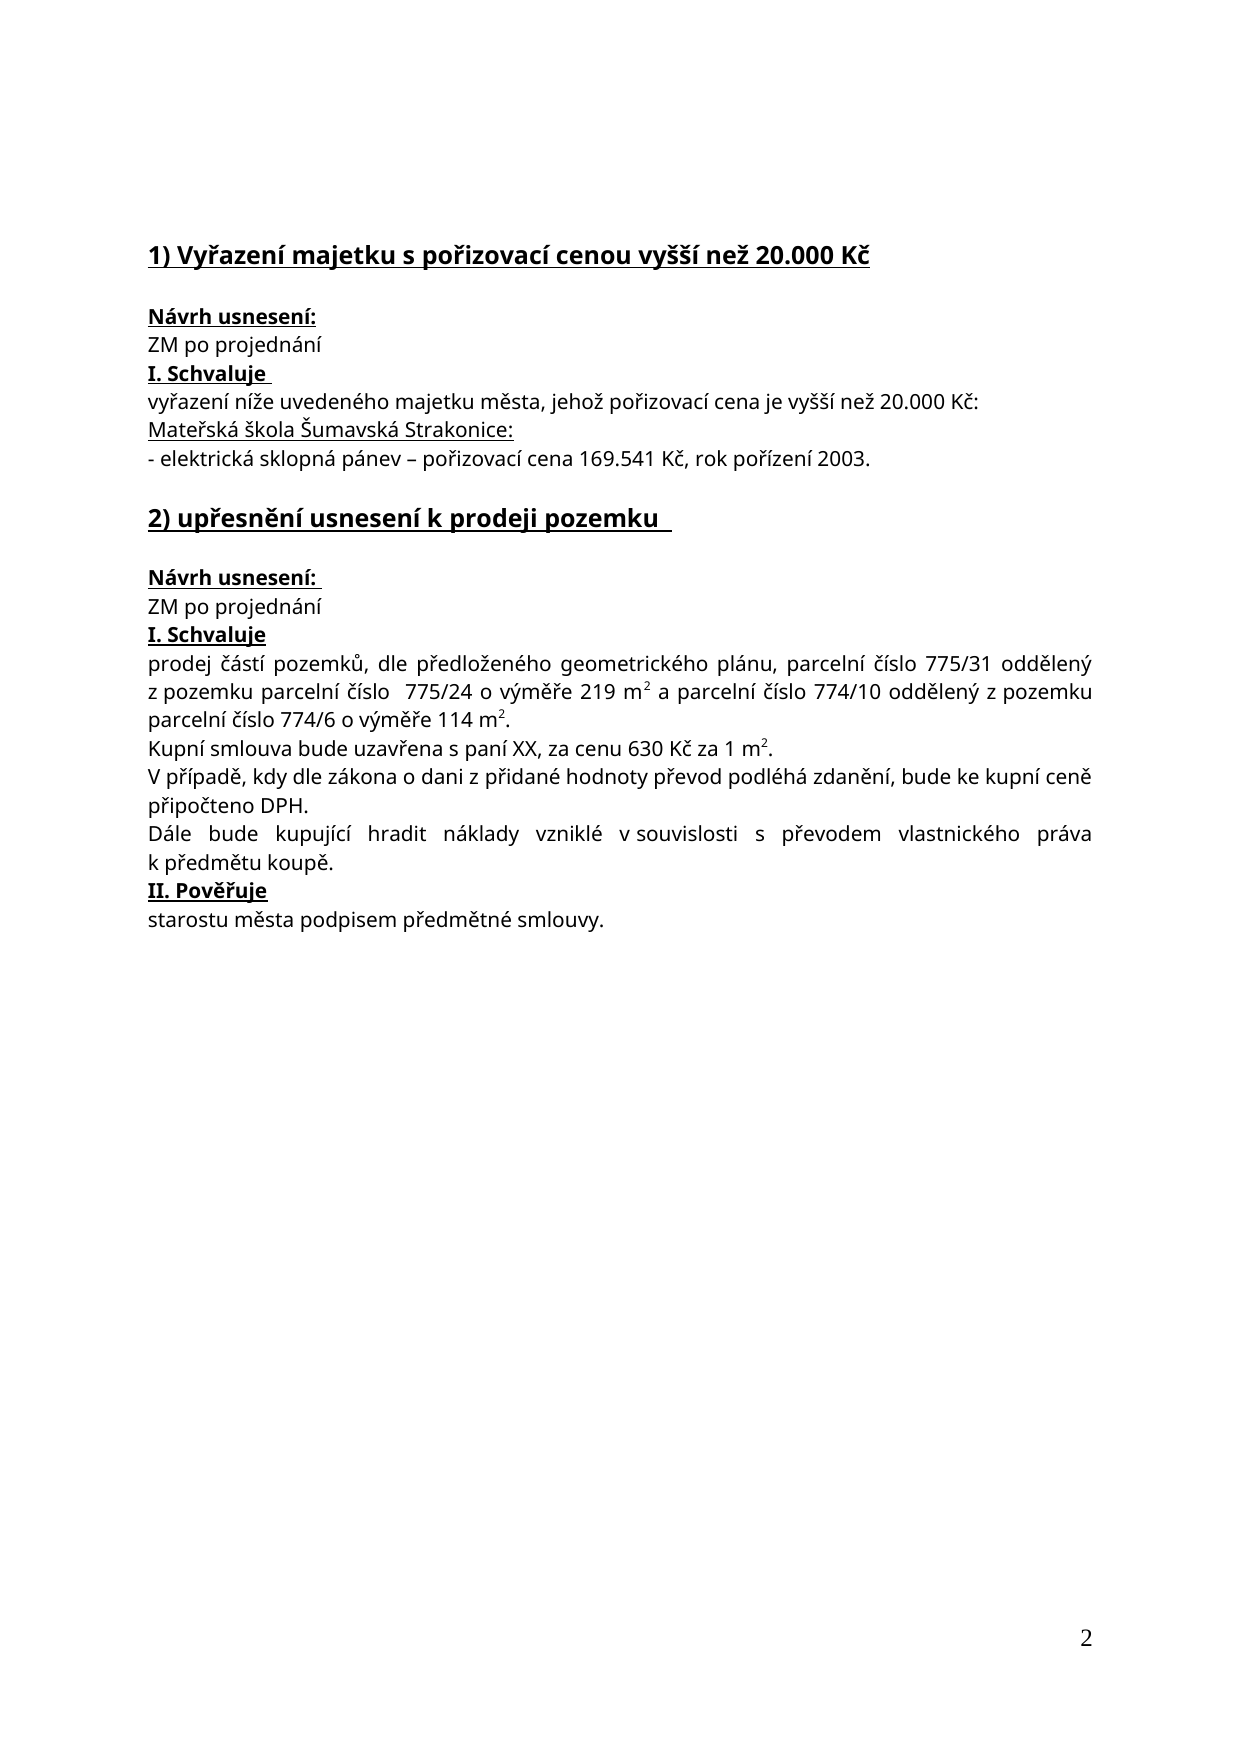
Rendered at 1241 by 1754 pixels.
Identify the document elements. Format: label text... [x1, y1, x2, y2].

text starostu města podpisem předmětné smlouvy. [148, 905, 1093, 933]
text Návrh usnesení: [148, 563, 1093, 592]
text 2) upřesnění usnesení k prodeji pozemku [148, 501, 1093, 535]
text I. Schvaluje [148, 359, 1093, 387]
text I. Schvaluje [148, 620, 1093, 649]
text ZM po projednání [148, 592, 1093, 620]
text - elektrická sklopná pánev – pořizovací cena 169.541 Kč, rok pořízení 2003. [148, 444, 1093, 472]
text Mateřská škola Šumavská Strakonice: [148, 416, 1093, 444]
text 1) Vyřazení majetku s pořizovací cenou vyšší než 20.000 Kč [148, 238, 1086, 272]
text V případě, kdy dle zákona o dani z přidané hodnoty převod podléhá zdanění, bude ke kupní ceně připočteno DPH. [148, 762, 1093, 819]
text Dále bude kupující hradit náklady vzniklé v souvislosti s převodem vlastnického práva k předmětu koupě. [148, 819, 1093, 876]
text vyřazení níže uvedeného majetku města, jehož pořizovací cena je vyšší než 20.000 Kč: [148, 387, 1093, 416]
text Kupní smlouva bude uzavřena s paní XX, za cenu 630 Kč za 1 m2. [148, 734, 1093, 762]
text Návrh usnesení: [148, 302, 1093, 330]
text ZM po projednání [148, 330, 1093, 359]
text II. Pověřuje [148, 876, 1093, 905]
text prodej částí pozemků, dle předloženého geometrického plánu, parcelní číslo 775/31 oddělený z pozemku parcelní číslo 775/24 o výměře 219 m2 a parcelní číslo 774/10 oddělený z pozemku parcelní číslo 774/6 o výměře 114 m2. [148, 649, 1093, 734]
